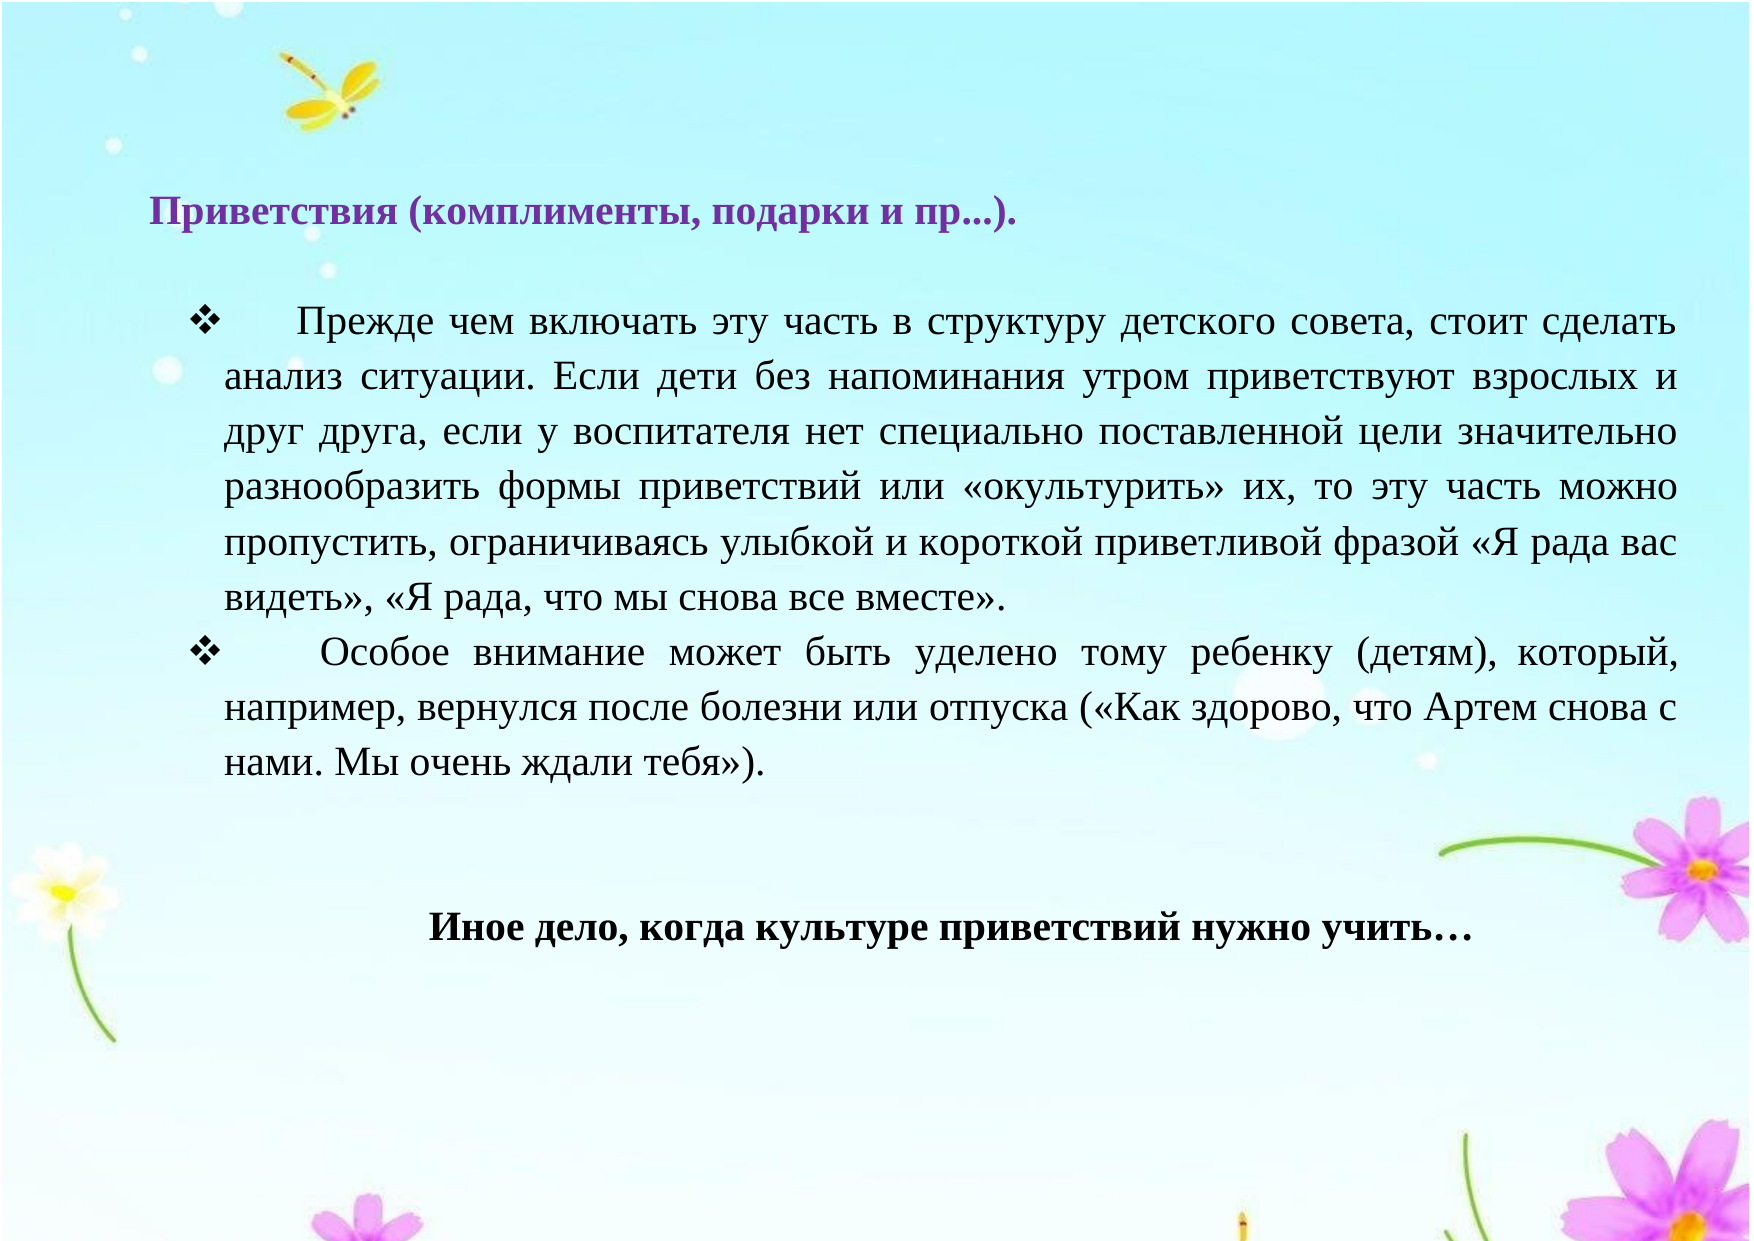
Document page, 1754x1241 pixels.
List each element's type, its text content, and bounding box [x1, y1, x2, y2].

list Особое внимание может быть уделено тому ребенку (детям), который, например, вернулся после болезни или отпуска («Как здорово, что Артем снова с нами. Мы очень ждали тебя»). [186, 626, 1679, 784]
list Прежде чем включать эту часть в структуру детского совета, стоит сделать анализ ситуации. Если дети без напоминания утром приветствуют взрослых и друг друга, если у воспитателя нет специально поставленной цели значительно разнообразить формы приветствий или «окультурить» их, то эту часть можно пропустить, ограничиваясь улыбкой и короткой приветливой фразой «Я рада вас видеть», «Я рада, что мы снова все вместе». [186, 295, 1679, 619]
text Приветствия (комплименты, подарки и пр...). [75, 185, 1679, 233]
picture [1, 2, 1749, 1241]
list Иное дело, когда культуре приветствий нужно учить… [224, 902, 1679, 950]
